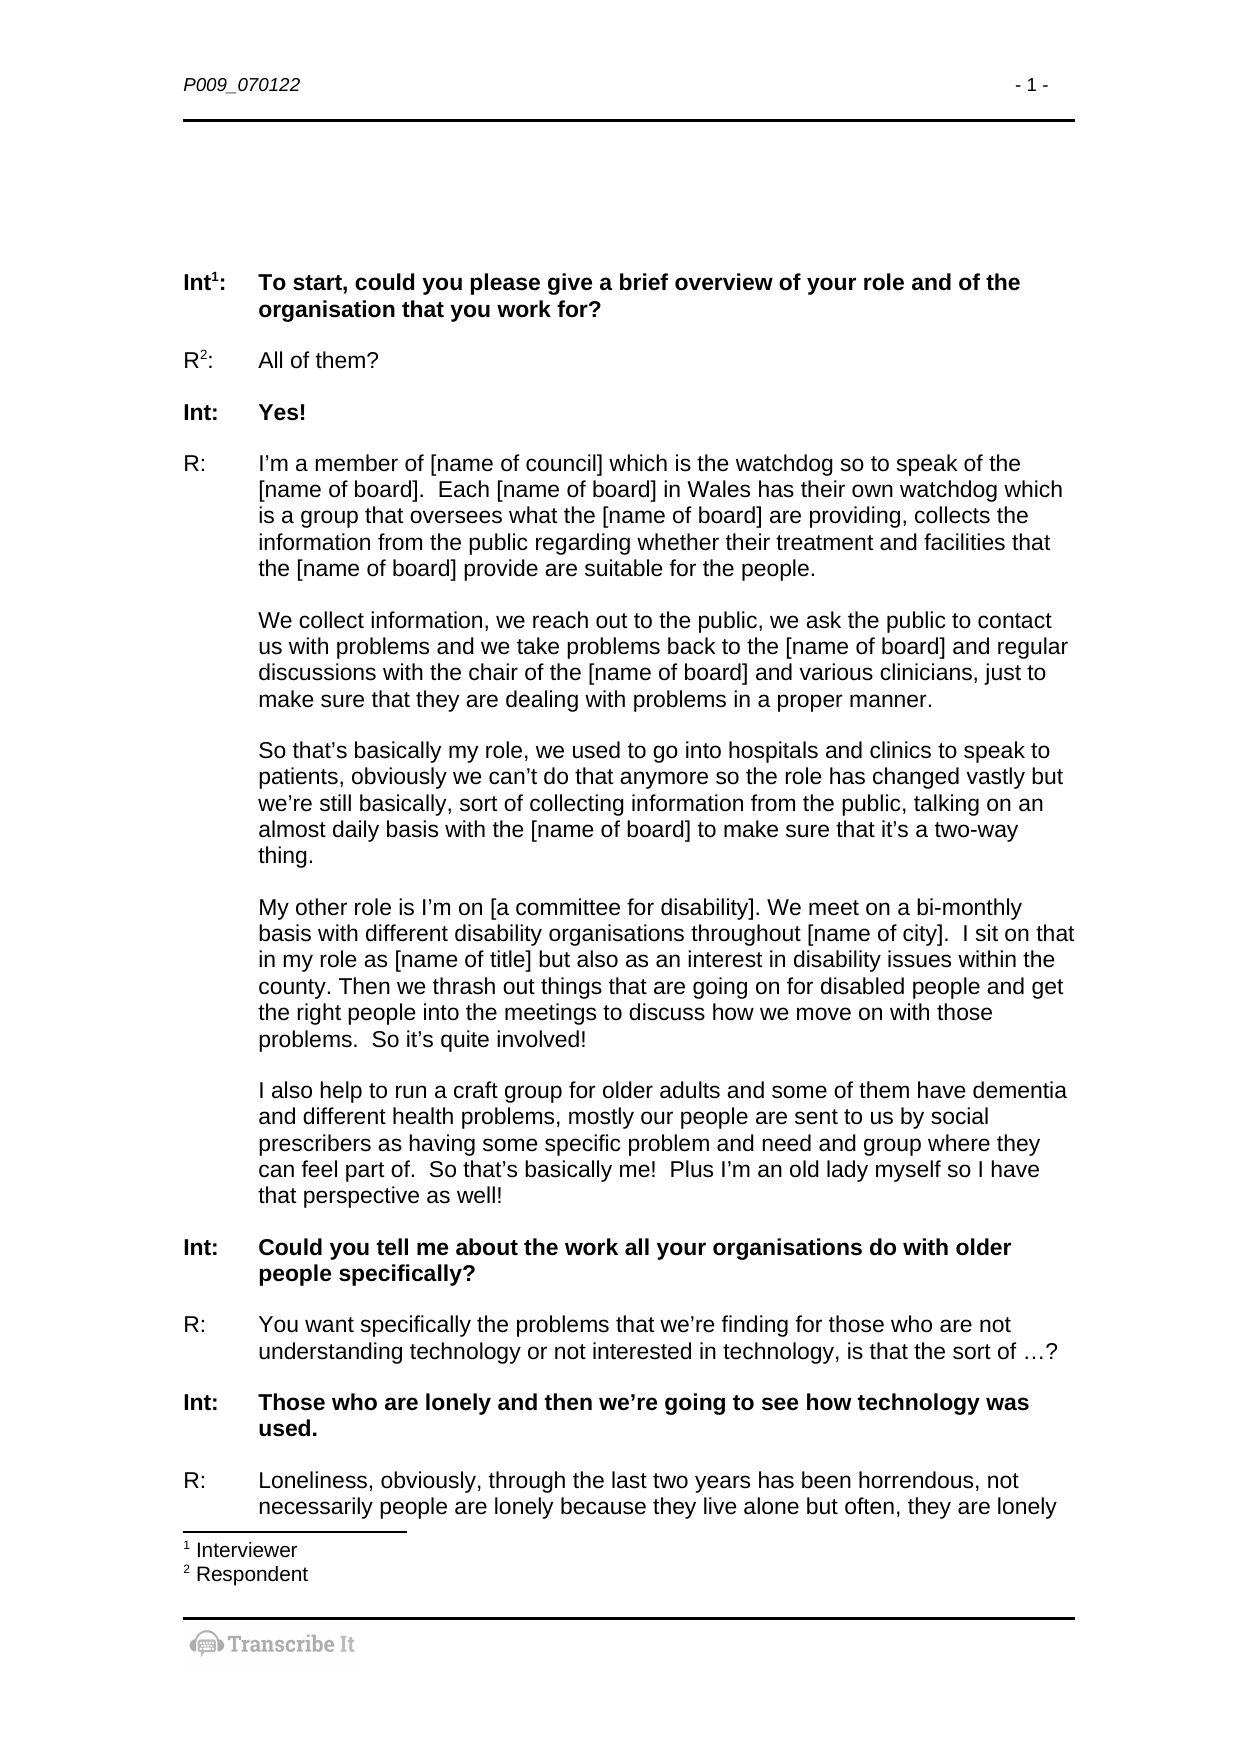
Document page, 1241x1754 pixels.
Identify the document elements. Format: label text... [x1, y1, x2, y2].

text Int: To start, could you please give a brief overview of your role and of the organisation that you work for? [183, 269, 1075, 322]
text Int: Could you tell me about the work all your organisations do with older people specifically? [183, 1234, 1075, 1286]
text So that’s basically my role, we used to go into hospitals and clinics to speak to patients, obviously we can’t do that anymore so the role has changed vastly but we’re still basically, sort of collecting information from the public, talking on an almost daily basis with the [name of board] to make sure that it’s a two-way thing. [183, 737, 1075, 869]
text R: All of them? [183, 347, 1075, 373]
text Int: Those who are lonely and then we’re going to see how technology was used. [183, 1389, 1075, 1442]
text R: You want specifically the problems that we’re finding for those who are not understanding technology or not interested in technology, is that the sort of …? [183, 1311, 1075, 1364]
text R: I’m a member of [name of council] which is the watchdog so to speak of the [name of board]. Each [name of board] in Wales has their own watchdog which is a group that oversees what the [name of board] are providing, collects the information from the public regarding whether their treatment and facilities that the [name of board] provide are suitable for the people. [183, 450, 1075, 582]
text We collect information, we reach out to the public, we ask the public to contact us with problems and we take problems back to the [name of board] and regular discussions with the chair of the [name of board] and various clinicians, just to make sure that they are dealing with problems in a proper manner. [183, 607, 1075, 712]
text Int: Yes! [183, 398, 1075, 425]
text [183, 1467, 1075, 1519]
text I also help to run a craft group for older adults and some of them have dementia and different health problems, mostly our people are sent to us by social prescribers as having some specific problem and need and group where they can feel part of. So that’s basically me! Plus I’m an old lady myself so I have that perspective as well! [183, 1077, 1075, 1209]
text My other role is I’m on [a committee for disability]. We meet on a bi-monthly basis with different disability organisations throughout [name of city]. I sit on that in my role as [name of title] but also as an interest in disability issues within the county. Then we thrash out things that are going on for disabled people and get the right people into the meetings to discuss how we move on with those problems. So it’s quite involved! [183, 894, 1075, 1052]
